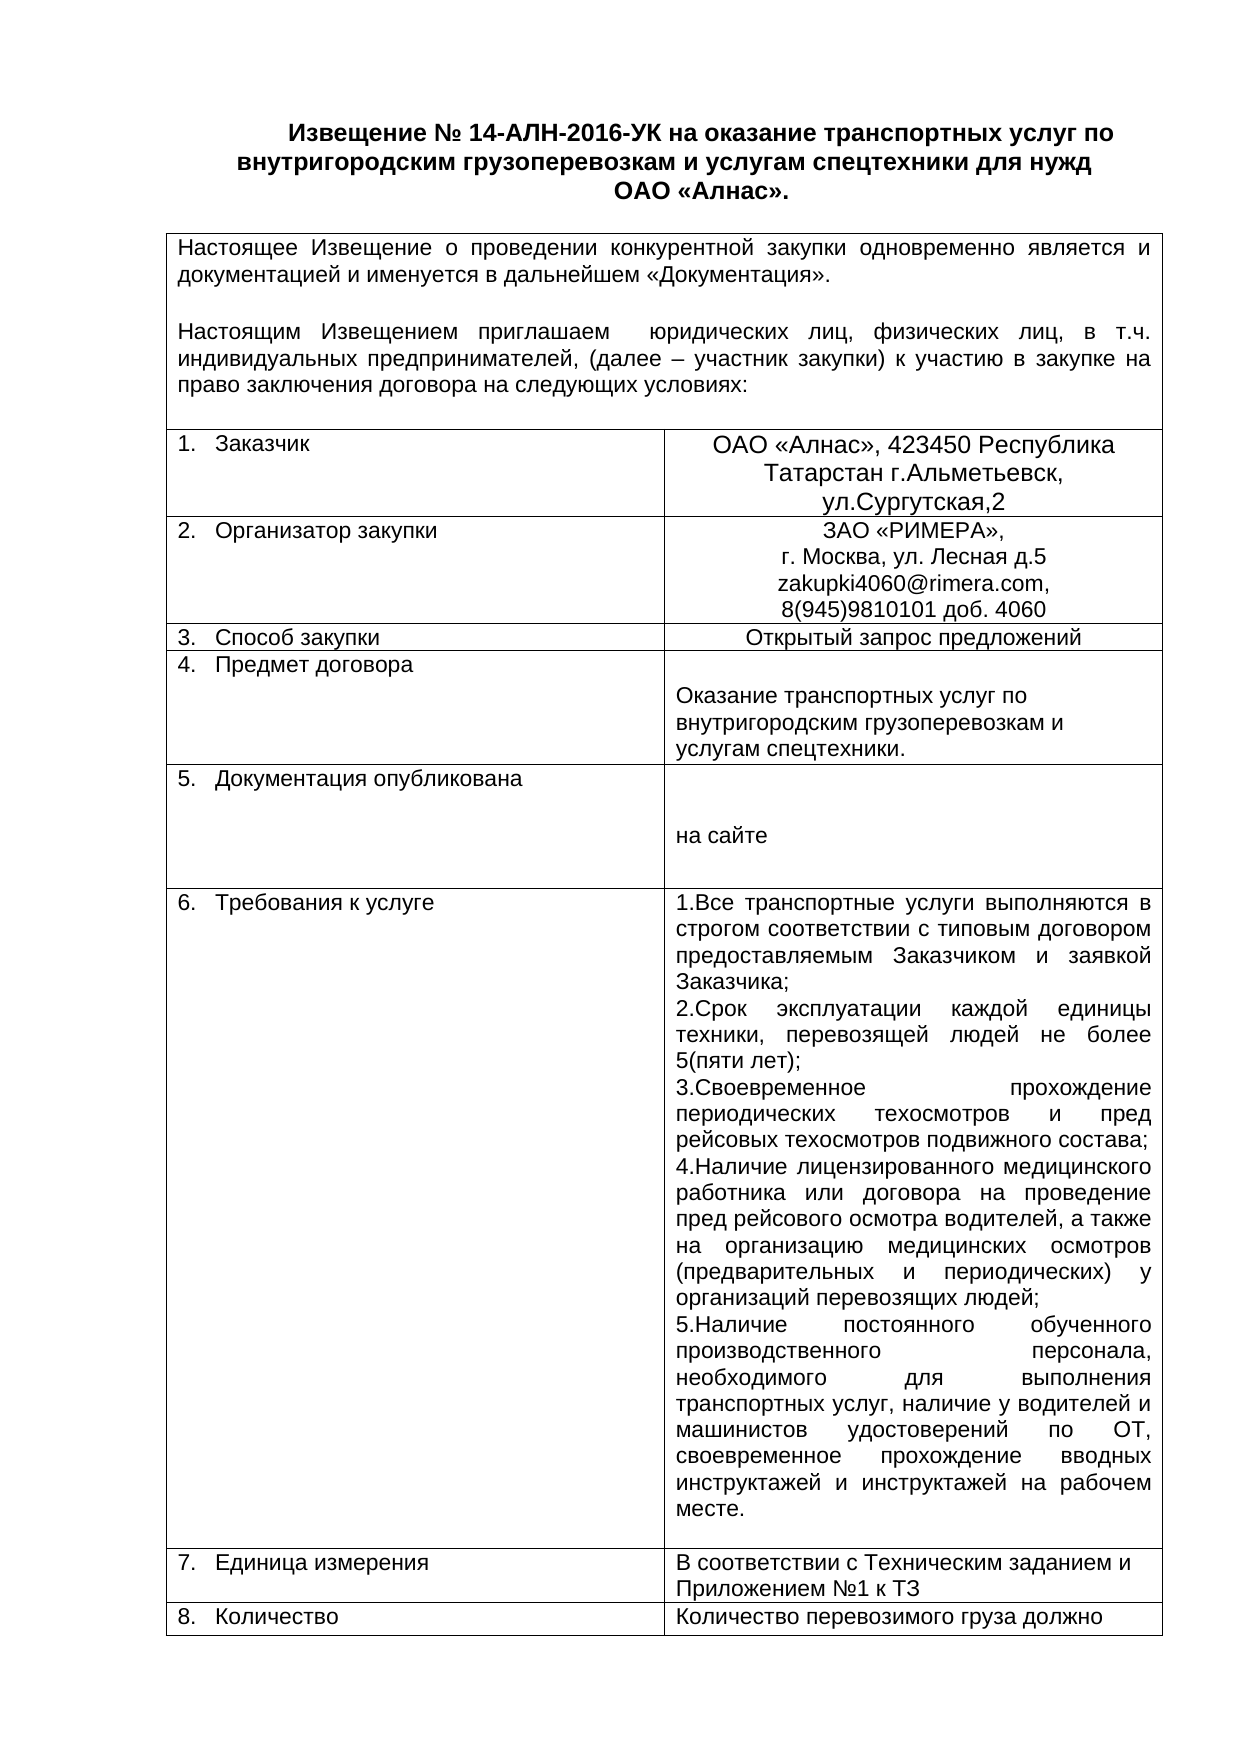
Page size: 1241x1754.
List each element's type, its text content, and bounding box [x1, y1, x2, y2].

table_cell Предмет договора [167, 651, 664, 764]
table_cell Оказание транспортных услуг по внутригородским грузоперевозкам и услугам спецтехники. [665, 651, 1162, 764]
table_cell ЗАО «РИМЕРА», г. Москва, ул. Лесная д.5 zakupki4060@rimera.com, 8(945)9810101 доб. 4060 [665, 517, 1162, 622]
table_cell Организатор закупки [167, 517, 664, 622]
table_cell ОАО «Алнас», 423450 Республика Татарстан г.Альметьевск, ул.Сургутская,2 [665, 430, 1162, 516]
table_header Настоящее Извещение о проведении конкурентной закупки одновременно является и документацией и именуется в дальнейшем «Документация». Настоящим Извещением приглашаем юридических лиц, физических лиц, в т.ч. индивидуальных предпринимателей, (далее – участник закупки) к участию в закупке на право заключения договора на следующих условиях: [167, 234, 1162, 429]
table_cell Единица измерения [167, 1549, 664, 1602]
table_cell Открытый запрос предложений [665, 624, 1162, 650]
table_cell 1.Все транспортные услуги выполняются в строгом соответствии с типовым договором предоставляемым Заказчиком и заявкой Заказчика; 2.Срок эксплуатации каждой единицы техники, перевозящей людей не более 5(пяти лет); 3.Своевременное прохождение периодических техосмотров и пред рейсовых техосмотров подвижного состава; 4.Наличие лицензированного медицинского работника или договора на проведение пред рейсового осмотра водителей, а также на организацию медицинских осмотров (предварительных и периодических) у организаций перевозящих людей; 5.Наличие постоянного обученного производственного персонала, необходимого для выполнения транспортных услуг, наличие у водителей и машинистов удостоверений по ОТ, своевременное прохождение вводных инструктажей и инструктажей на рабочем месте. [665, 889, 1162, 1548]
table_cell Документация опубликована [167, 765, 664, 888]
table_cell В соответствии с Техническим заданием и Приложением №1 к ТЗ [665, 1549, 1162, 1602]
table_cell Заказчик [167, 430, 664, 516]
subtitle ОАО «Алнас». [177, 176, 1152, 204]
subtitle Извещение № 14-АЛН-2016-УК на оказание транспортных услуг по внутригородским грузоперевозкам и услугам спецтехники для нужд [177, 118, 1152, 176]
table_cell Количество [167, 1603, 664, 1635]
table_cell Требования к услуге [167, 889, 664, 1548]
table_cell Способ закупки [167, 624, 664, 650]
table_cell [665, 1603, 1162, 1635]
table_cell на сайте [665, 765, 1162, 888]
